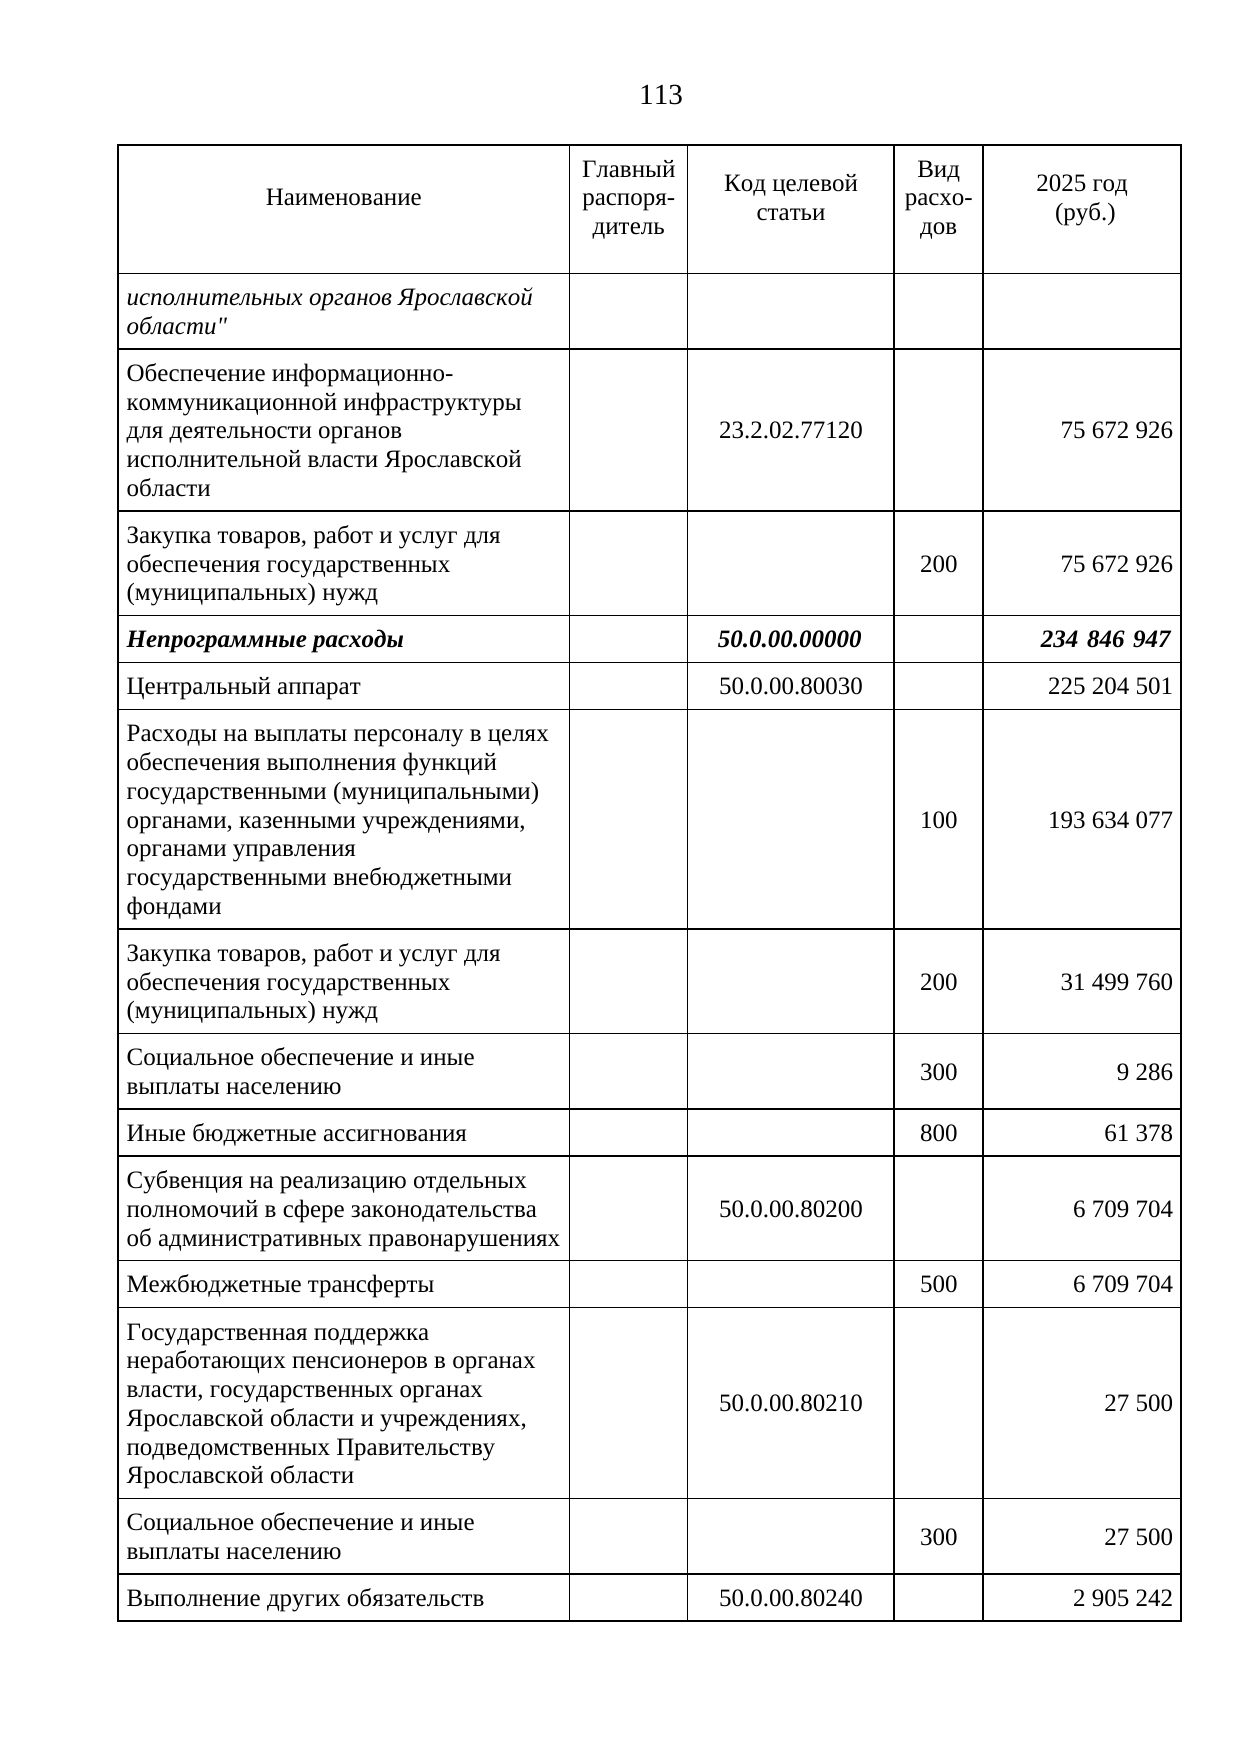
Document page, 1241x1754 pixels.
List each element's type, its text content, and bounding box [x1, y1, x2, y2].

table_header Наименование [119, 146, 569, 272]
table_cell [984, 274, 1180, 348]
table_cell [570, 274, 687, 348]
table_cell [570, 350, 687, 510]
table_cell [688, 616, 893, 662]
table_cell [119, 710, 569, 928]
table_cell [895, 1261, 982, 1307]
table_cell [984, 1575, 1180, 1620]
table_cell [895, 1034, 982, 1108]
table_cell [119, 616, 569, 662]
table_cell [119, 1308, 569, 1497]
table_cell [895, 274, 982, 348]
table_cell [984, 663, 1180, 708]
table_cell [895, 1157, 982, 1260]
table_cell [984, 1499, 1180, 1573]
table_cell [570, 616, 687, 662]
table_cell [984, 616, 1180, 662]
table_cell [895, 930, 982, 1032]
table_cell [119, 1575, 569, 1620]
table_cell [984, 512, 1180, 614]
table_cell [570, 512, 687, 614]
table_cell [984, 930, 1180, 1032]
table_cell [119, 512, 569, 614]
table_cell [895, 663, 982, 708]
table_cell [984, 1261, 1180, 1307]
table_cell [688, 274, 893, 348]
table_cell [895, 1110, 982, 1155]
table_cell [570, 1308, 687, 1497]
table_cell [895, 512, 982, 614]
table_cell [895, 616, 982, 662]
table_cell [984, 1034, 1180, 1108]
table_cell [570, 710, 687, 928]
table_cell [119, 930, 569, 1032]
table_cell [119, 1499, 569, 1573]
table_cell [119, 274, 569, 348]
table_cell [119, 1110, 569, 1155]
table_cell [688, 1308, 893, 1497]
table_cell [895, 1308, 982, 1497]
table_header Вид расхо- дов [895, 146, 982, 272]
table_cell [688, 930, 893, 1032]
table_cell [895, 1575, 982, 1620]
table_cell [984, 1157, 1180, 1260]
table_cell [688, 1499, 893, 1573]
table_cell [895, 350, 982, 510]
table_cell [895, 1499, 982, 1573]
table_header 2025 год (руб.) [984, 146, 1180, 272]
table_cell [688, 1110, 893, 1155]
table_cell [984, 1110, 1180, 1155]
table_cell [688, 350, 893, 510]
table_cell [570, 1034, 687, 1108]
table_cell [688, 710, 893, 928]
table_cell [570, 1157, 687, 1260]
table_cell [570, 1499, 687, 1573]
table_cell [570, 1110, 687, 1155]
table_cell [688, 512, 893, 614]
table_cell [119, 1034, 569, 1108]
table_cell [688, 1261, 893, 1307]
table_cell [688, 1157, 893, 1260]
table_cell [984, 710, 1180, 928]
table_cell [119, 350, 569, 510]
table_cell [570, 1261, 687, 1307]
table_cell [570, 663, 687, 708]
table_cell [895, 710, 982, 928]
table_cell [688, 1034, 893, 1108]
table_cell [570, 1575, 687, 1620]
table_header Код целевой статьи [688, 146, 893, 272]
table_header Главный распоря-дитель [570, 146, 687, 272]
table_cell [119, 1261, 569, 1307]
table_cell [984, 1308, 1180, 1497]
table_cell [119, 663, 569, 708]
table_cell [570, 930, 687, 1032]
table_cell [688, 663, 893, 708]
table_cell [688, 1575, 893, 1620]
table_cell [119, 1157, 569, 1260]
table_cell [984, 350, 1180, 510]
